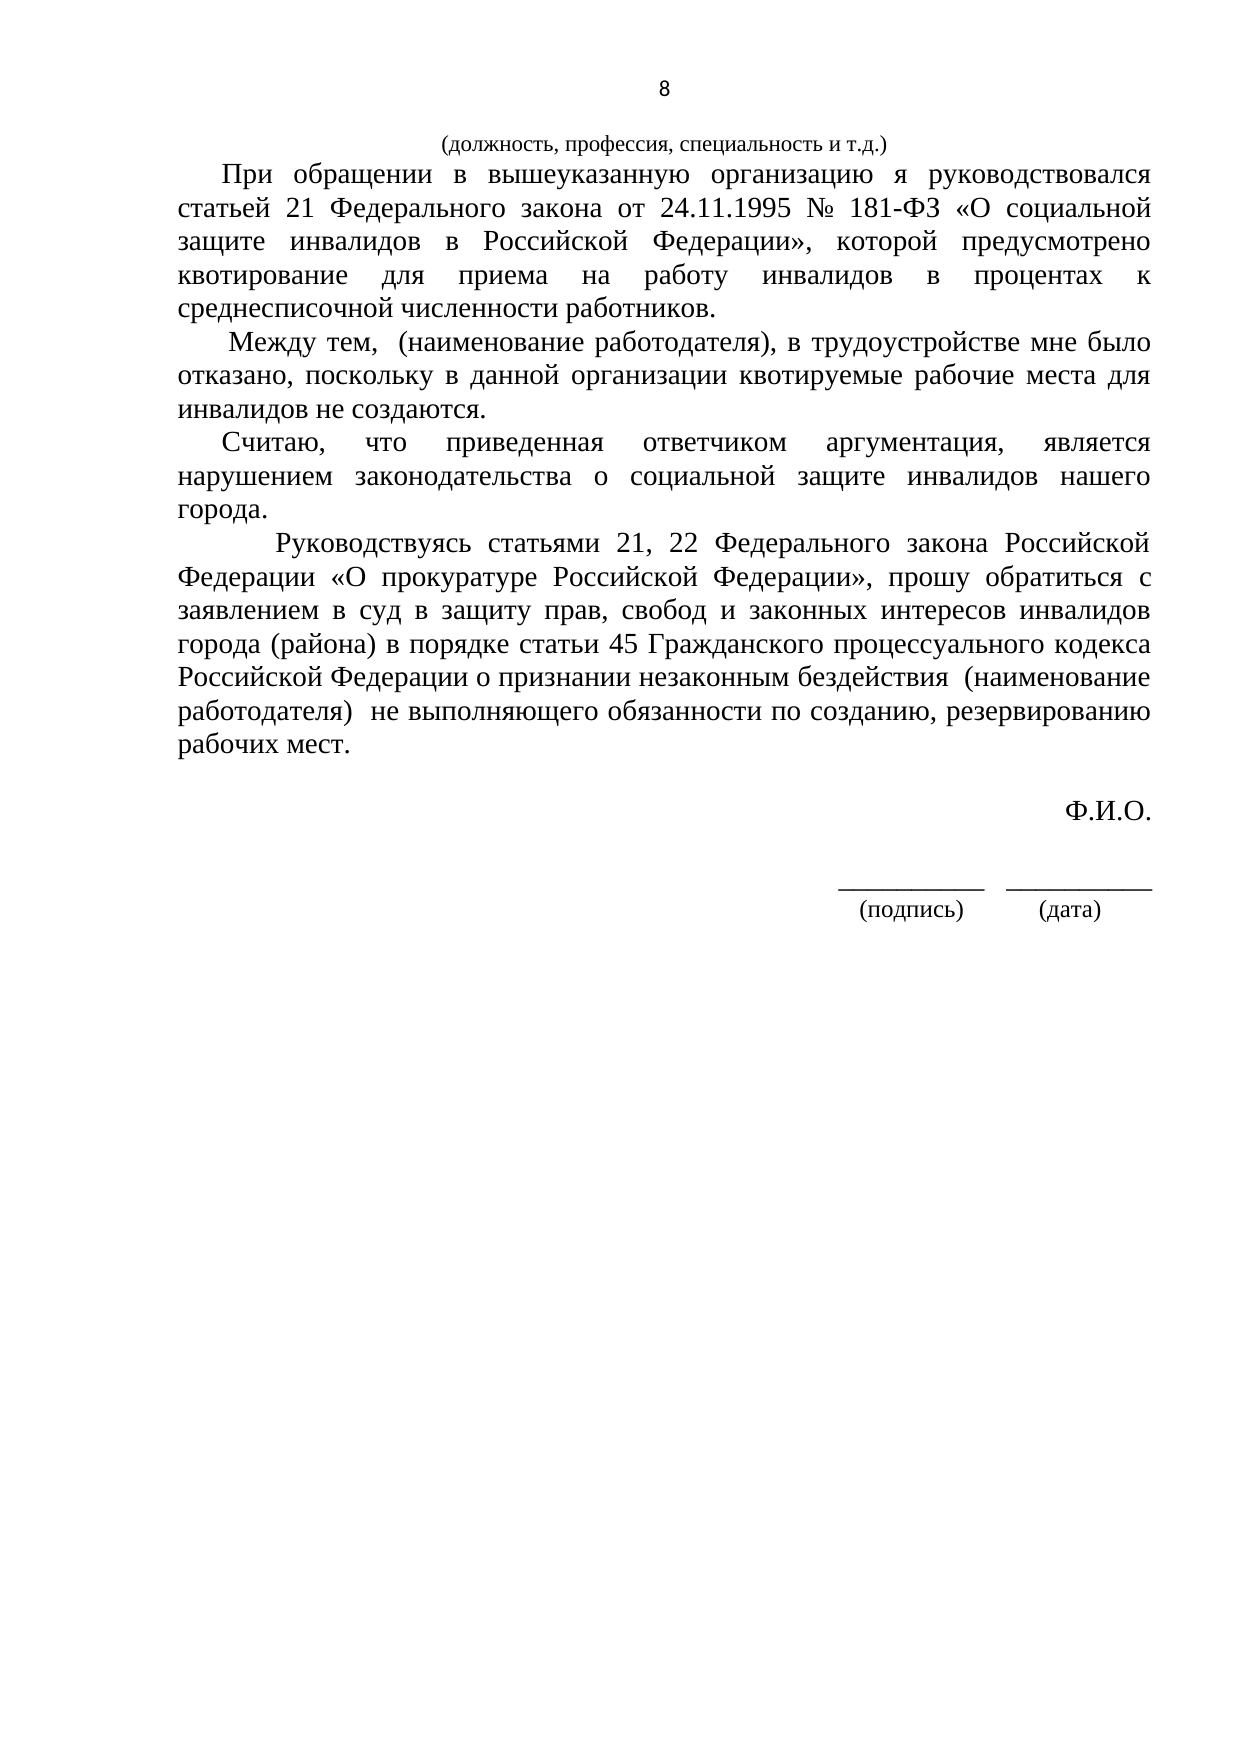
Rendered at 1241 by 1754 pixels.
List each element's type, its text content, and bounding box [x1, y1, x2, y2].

text Между тем, (наименование работодателя), в трудоустройстве мне было отказано, поскольку в данной организации квотируемые рабочие места для инвалидов не создаются. [177, 324, 1152, 424]
text Считаю, что приведенная ответчиком аргументация, является нарушением законодательства о социальной защите инвалидов нашего города. [177, 424, 1152, 525]
text Ф.И.О. [177, 793, 1152, 827]
text __________ __________ [177, 861, 1152, 894]
text (должность, профессия, специальность и т.д.) [177, 130, 1152, 156]
text При обращении в вышеуказанную организацию я руководствовался статьей 21 Федерального закона от 24.11.1995 № 181-ФЗ «О социальной защите инвалидов в Российской Федерации», которой предусмотрено квотирование для приема на работу инвалидов в процентах к среднесписочной численности работников. [177, 156, 1152, 324]
text (подпись) (дата) [177, 894, 1152, 923]
text Руководствуясь статьями 21, 22 Федерального закона Российской Федерации «О прокуратуре Российской Федерации», прошу обратиться с заявлением в суд в защиту прав, свобод и законных интересов инвалидов города (района) в порядке статьи 45 Гражданского процессуального кодекса Российской Федерации о признании незаконным бездействия (наименование работодателя) не выполняющего обязанности по созданию, резервированию рабочих мест. [177, 525, 1152, 760]
